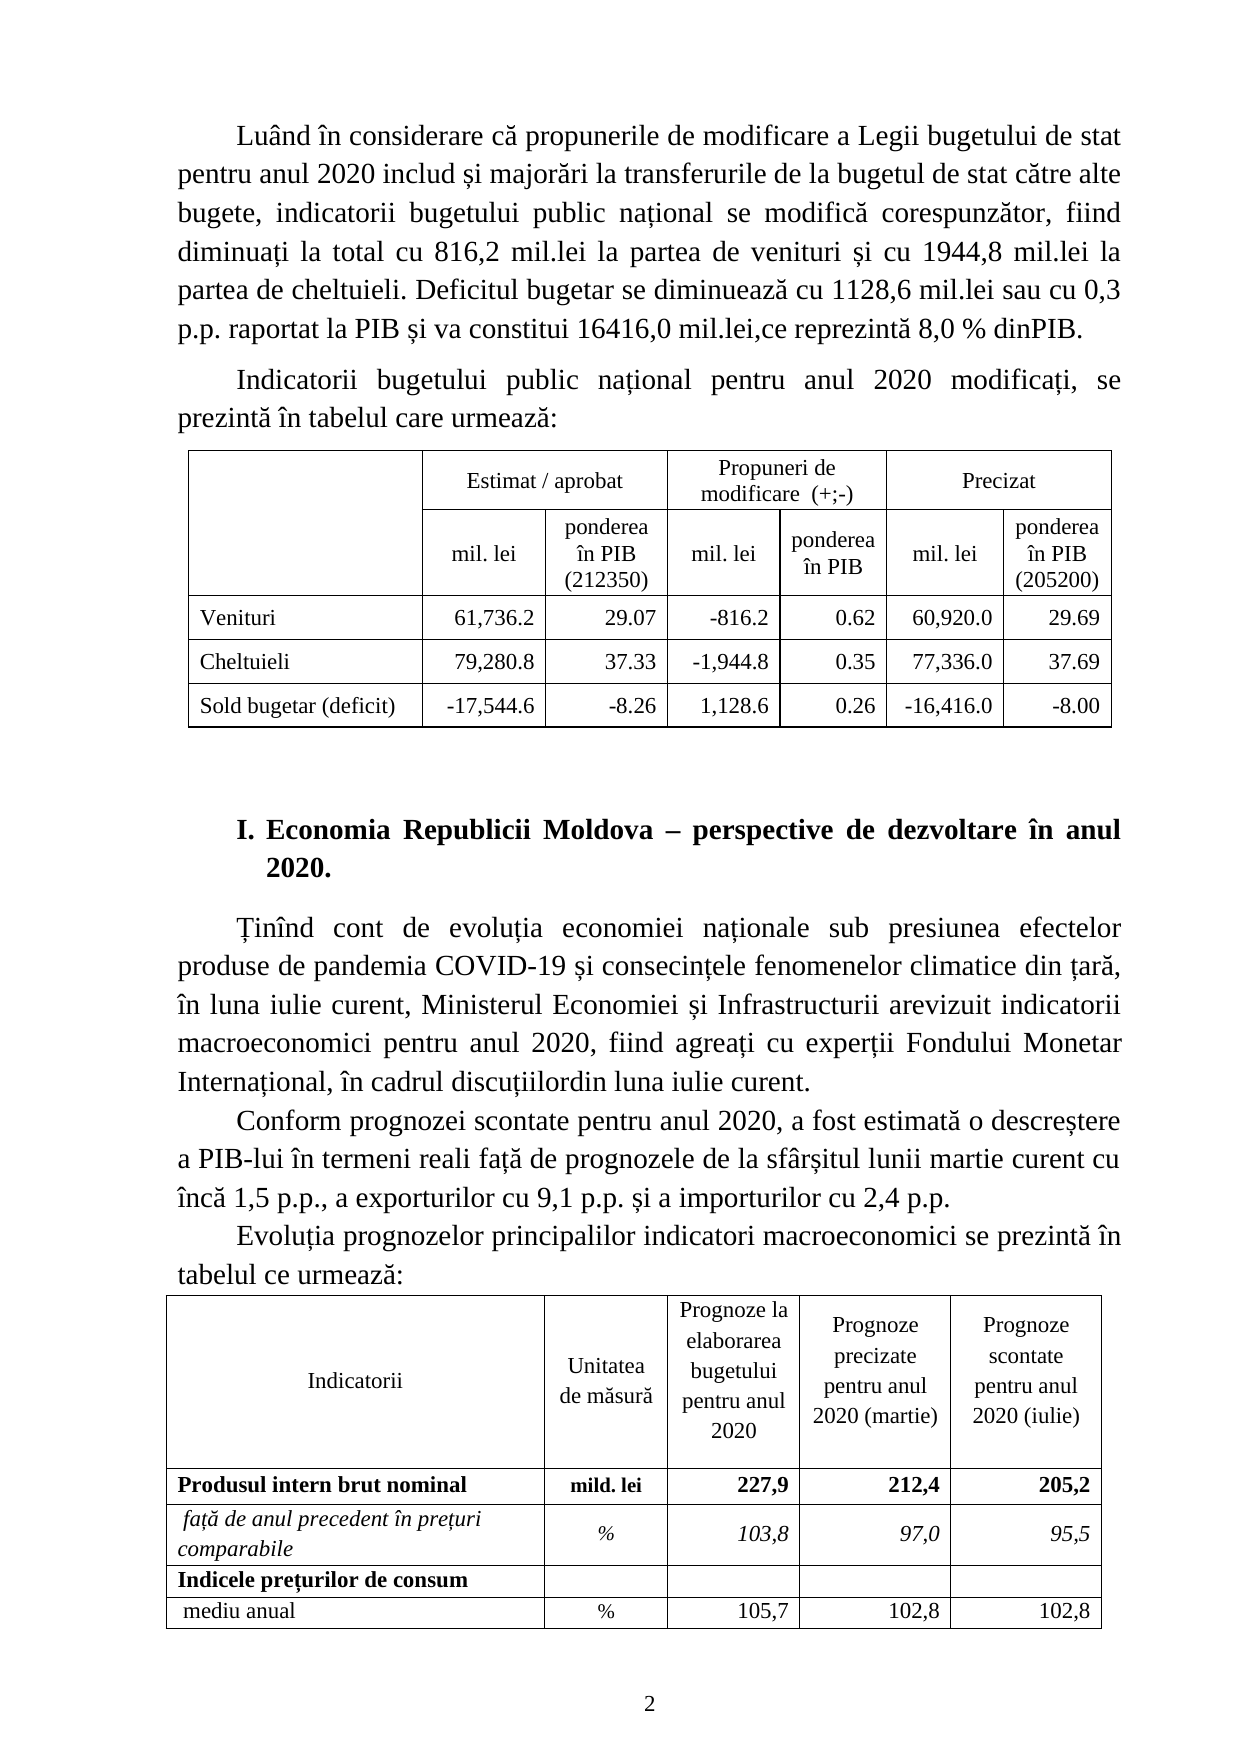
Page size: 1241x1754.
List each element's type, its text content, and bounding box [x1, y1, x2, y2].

table_cell -17,544.6 [423, 684, 545, 726]
table_cell mild. lei [545, 1469, 667, 1504]
list Economia Republicii Moldova – perspective de dezvoltare în anul 2020. [236, 812, 1122, 884]
table_cell 0.62 [781, 596, 886, 639]
table_cell -1,944.8 [668, 640, 779, 683]
table_cell 105,7 [668, 1598, 799, 1628]
table_cell 60,920.0 [887, 596, 1003, 639]
table_cell 1,128.6 [668, 684, 779, 726]
table_cell % [545, 1505, 667, 1565]
table_cell 102,8 [800, 1598, 950, 1628]
table_cell 79,280.8 [423, 640, 545, 683]
table_header Prognoze scontate pentru anul 2020 (iulie) [951, 1296, 1101, 1468]
table_cell 0.26 [781, 684, 886, 726]
table_cell [545, 1566, 667, 1597]
table_cell 0.35 [781, 640, 886, 683]
table_cell 77,336.0 [887, 640, 1003, 683]
table_cell 29.69 [1004, 596, 1111, 639]
table_header Propuneri de modificare (+;-) [668, 451, 886, 509]
text Evoluția prognozelor principalilor indicatori macroeconomici se prezintă în tabelul ce urmează: [177, 1218, 1122, 1290]
table_cell -8.00 [1004, 684, 1111, 726]
table_cell -8.26 [546, 684, 667, 726]
table_header Estimat / aprobat [423, 451, 667, 509]
table_cell 37.69 [1004, 640, 1111, 683]
table_header Prognoze la elaborarea bugetului pentru anul 2020 [668, 1296, 799, 1468]
table_cell -16,416.0 [887, 684, 1003, 726]
table_cell [951, 1566, 1101, 1597]
table_cell 97,0 [800, 1505, 950, 1565]
table_header [189, 451, 422, 595]
table_cell mil. lei [887, 510, 1003, 595]
table_cell [668, 1566, 799, 1597]
text Conform prognozei scontate pentru anul 2020, a fost estimată o descreștere a PIB-lui în termeni reali față de prognozele de la sfârșitul lunii martie curent cu încă 1,5 p.p., a exporturilor cu 9,1 p.p. și a importurilor cu 2,4 p.p. [177, 1103, 1122, 1213]
table_header Precizat [887, 451, 1111, 509]
table_cell ponderea în PIB (205200) [1004, 510, 1111, 595]
table_cell față de anul precedent în prețuri comparabile [167, 1505, 544, 1565]
table_cell 102,8 [951, 1598, 1101, 1628]
table_cell mil. lei [668, 510, 779, 595]
table_cell 103,8 [668, 1505, 799, 1565]
table_cell Venituri [189, 596, 422, 639]
table_cell 95,5 [951, 1505, 1101, 1565]
table_header Indicatorii [167, 1296, 544, 1468]
table_cell 212,4 [800, 1469, 950, 1504]
table_cell 37.33 [546, 640, 667, 683]
table_cell ponderea în PIB (212350) [546, 510, 667, 595]
table_cell ponderea în PIB [781, 510, 886, 595]
table_header Prognoze precizate pentru anul 2020 (martie) [800, 1296, 950, 1468]
text Luând în considerare că propunerile de modificare a Legii bugetului de stat pentru anul 2020 includ și majorări la transferurile de la bugetul de stat către alte bugete, indicatorii bugetului public național se modifică corespunzător, fiind diminuați la total cu 816,2 mil.lei la partea de venituri și cu 1944,8 mil.lei la partea de cheltuieli. Deficitul bugetar se diminuează cu 1128,6 mil.lei sau cu 0,3 p.p. raportat la PIB și va constitui 16416,0 mil.lei,ce reprezintă 8,0 % dinPIB. [177, 118, 1122, 344]
table_cell Cheltuieli [189, 640, 422, 683]
table_cell Sold bugetar (deficit) [189, 684, 422, 726]
table_cell -816.2 [668, 596, 779, 639]
table_cell 61,736.2 [423, 596, 545, 639]
table_cell mil. lei [423, 510, 545, 595]
table_cell mediu anual [167, 1598, 544, 1628]
table_cell % [545, 1598, 667, 1628]
table_cell Indicele prețurilor de consum [167, 1566, 544, 1597]
table_cell 29.07 [546, 596, 667, 639]
text Indicatorii bugetului public național pentru anul 2020 modificați, se prezintă în tabelul care urmează: [177, 362, 1122, 434]
table_cell 227,9 [668, 1469, 799, 1504]
table_cell 205,2 [951, 1469, 1101, 1504]
table_header Unitatea de măsură [545, 1296, 667, 1468]
text Ținînd cont de evoluția economiei naționale sub presiunea efectelor produse de pandemia COVID-19 și consecințele fenomenelor climatice din țară, în luna iulie curent, Ministerul Economiei și Infrastructurii arevizuit indicatorii macroeconomici pentru anul 2020, fiind agreați cu experții Fondului Monetar Internațional, în cadrul discuțiilordin luna iulie curent. [177, 910, 1122, 1098]
table_cell Produsul intern brut nominal [167, 1469, 544, 1504]
table_cell [800, 1566, 950, 1597]
